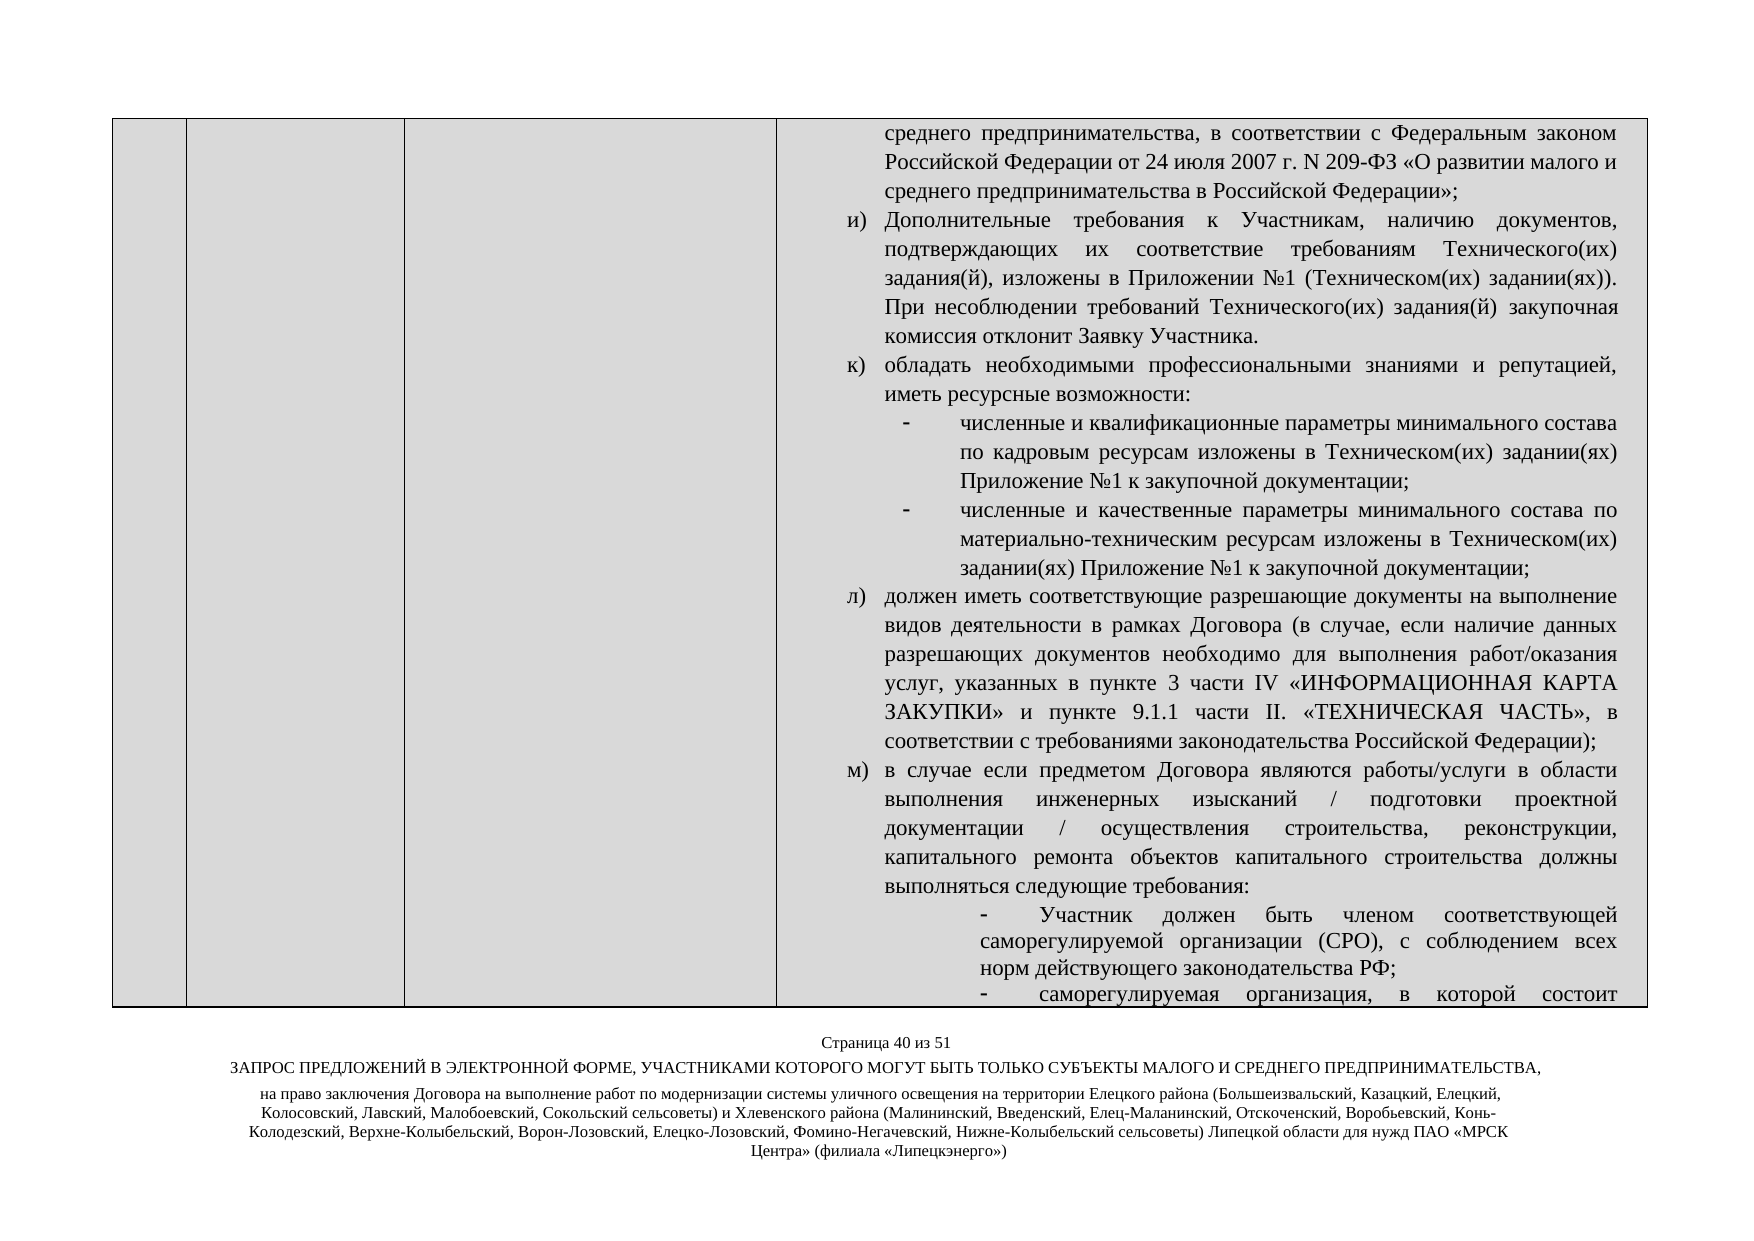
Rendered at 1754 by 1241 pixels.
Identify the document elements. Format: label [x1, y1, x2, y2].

table_cell [113, 119, 186, 1006]
table_cell [405, 119, 776, 1006]
table_cell [777, 119, 1647, 1006]
table_cell [187, 119, 404, 1006]
